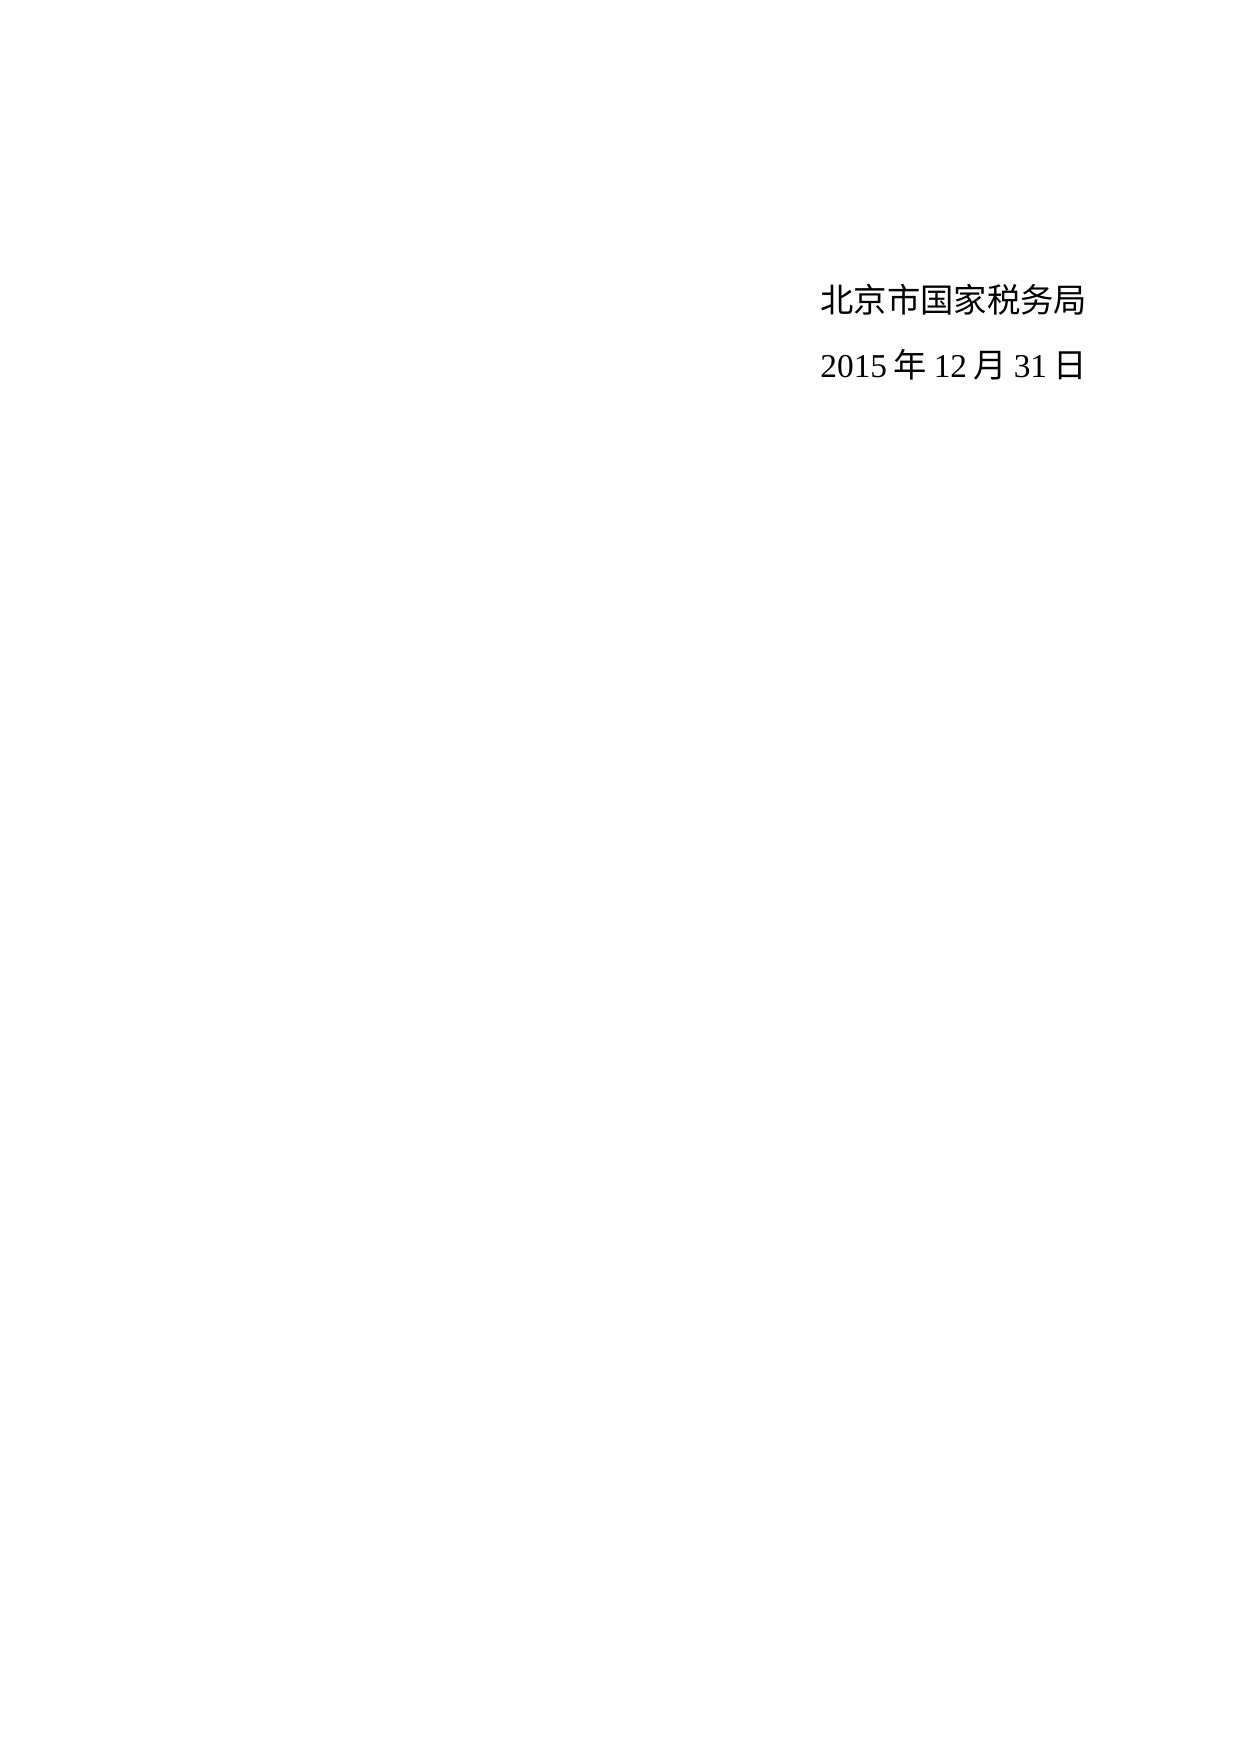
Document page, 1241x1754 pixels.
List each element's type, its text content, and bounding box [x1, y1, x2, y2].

text 北京市国家税务局 [165, 265, 1087, 330]
text 2015年12月31日 [165, 330, 1087, 395]
